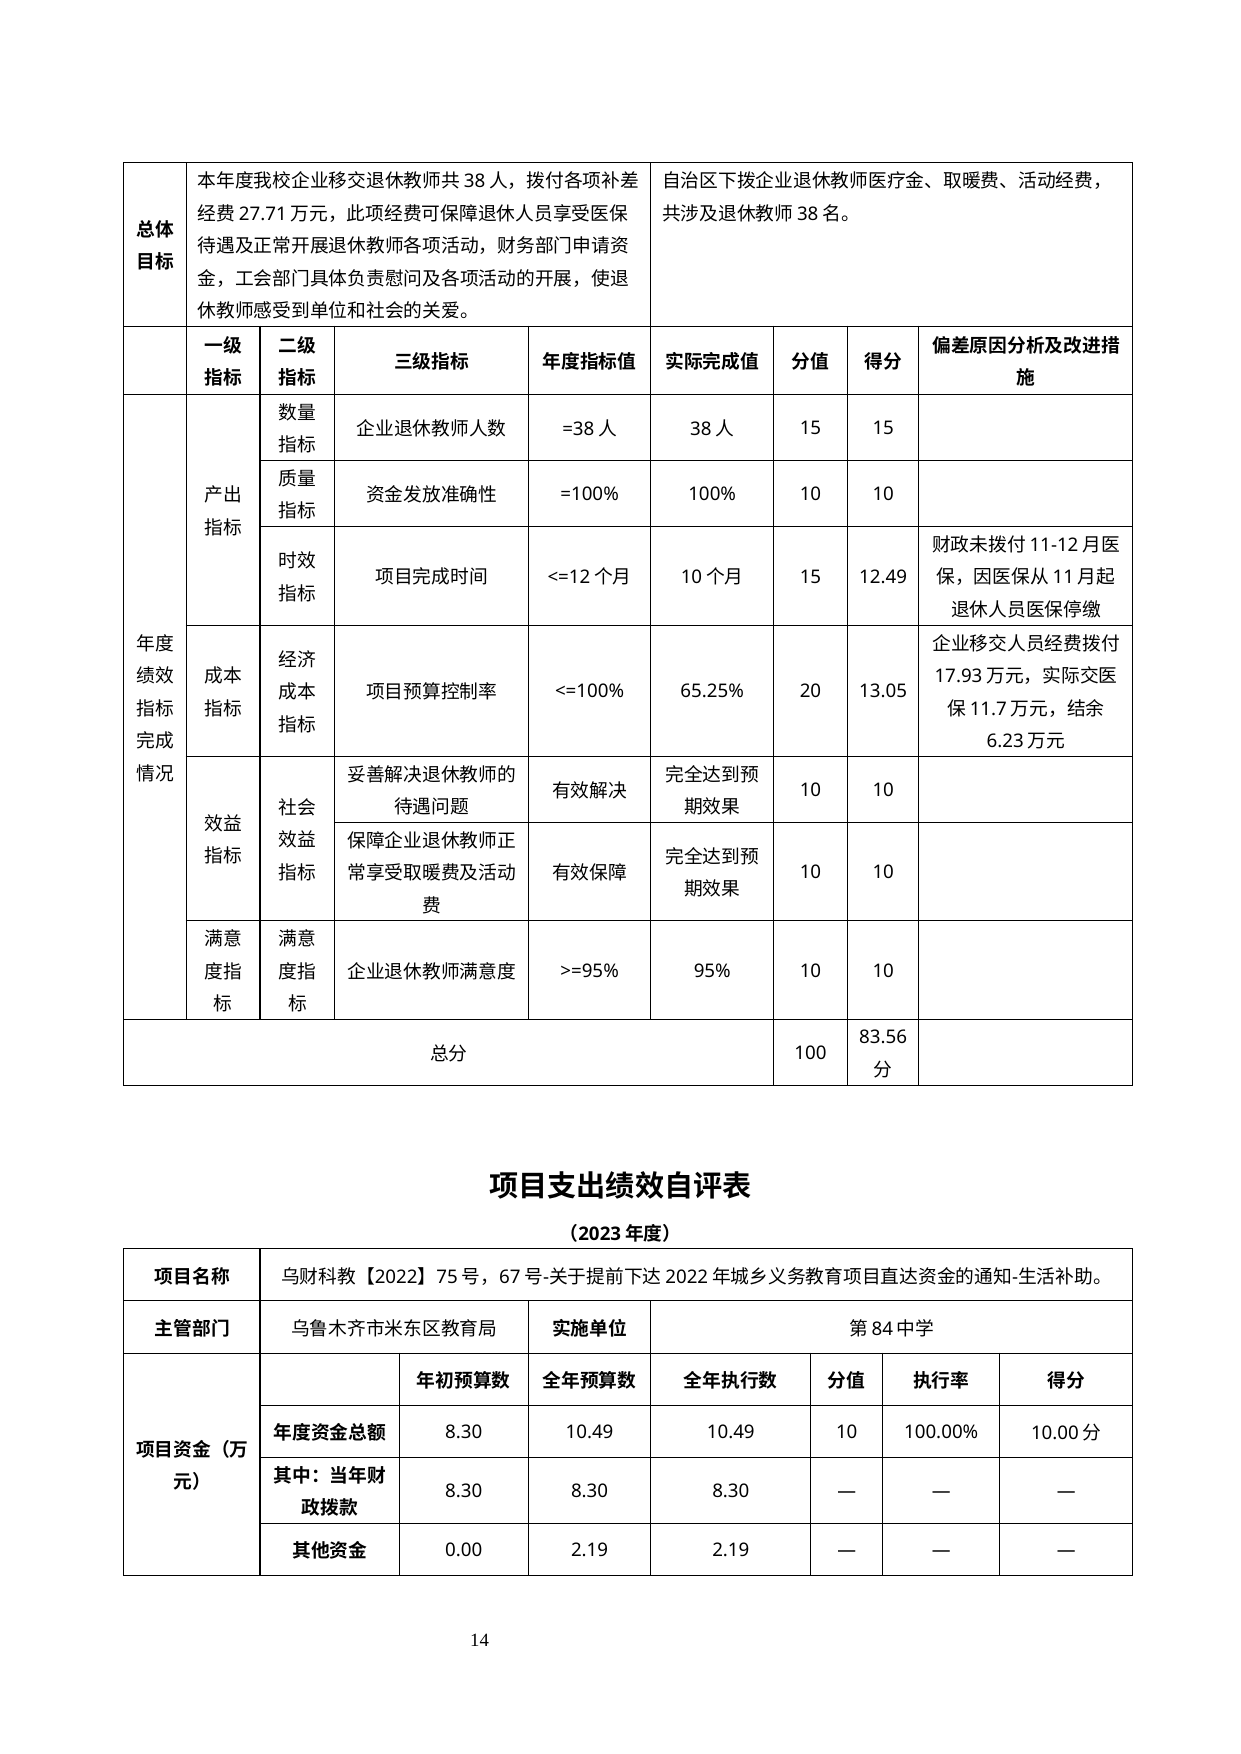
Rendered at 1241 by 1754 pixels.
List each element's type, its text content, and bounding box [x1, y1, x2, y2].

table_cell 总分 [124, 1020, 773, 1085]
table_cell 8.30 [651, 1458, 810, 1523]
table_cell =100% [529, 461, 650, 526]
table_cell 95% [651, 921, 773, 1019]
table_cell 年度绩效指标完成情况 [124, 395, 186, 1019]
table_cell 年度总体目标 [124, 163, 186, 326]
table_cell — [811, 1524, 882, 1575]
table_cell — [811, 1458, 882, 1523]
table_cell 10.49 [529, 1406, 650, 1457]
table_cell 产出指标 [187, 395, 259, 624]
table_cell 0.00 [400, 1524, 528, 1575]
table_cell 分值 [774, 327, 847, 394]
table_cell 年初预算数 [400, 1354, 528, 1404]
table_cell <=12个月 [529, 527, 650, 624]
table_cell 妥善解决退休教师的待遇问题 [335, 757, 528, 822]
table_cell 企业退休教师人数 [335, 395, 528, 460]
table_cell 10个月 [651, 527, 773, 624]
table_cell — [883, 1524, 999, 1575]
table_cell [919, 461, 1132, 526]
table_cell 二级指标 [261, 327, 334, 394]
table_cell 有效解决 [529, 757, 650, 822]
table_cell [124, 327, 186, 394]
table_cell 2.19 [529, 1524, 650, 1575]
table_cell [919, 921, 1132, 1019]
table_cell [919, 823, 1132, 920]
table_cell 资金发放准确性 [335, 461, 528, 526]
table_cell 项目预算控制率 [335, 626, 528, 756]
table_cell 经济成本指标 [261, 626, 334, 756]
table_cell [919, 757, 1132, 822]
table_cell 财政未拨付11-12月医保，因医保从11月起退休人员医保停缴 [919, 527, 1132, 624]
table_cell 乌鲁木齐市米东区教育局 [261, 1301, 528, 1352]
table_cell 38人 [651, 395, 773, 460]
table_cell 15 [774, 395, 847, 460]
table_cell — [883, 1458, 999, 1523]
table_cell 8.30 [400, 1406, 528, 1457]
table_cell 实施单位 [529, 1301, 650, 1352]
table_cell 成本指标 [187, 626, 259, 756]
table_cell 企业退休教师满意度 [335, 921, 528, 1019]
table_cell 满意度指标 [261, 921, 334, 1019]
table_cell 15 [774, 527, 847, 624]
table_header 项目名称 [124, 1249, 259, 1300]
table_cell 偏差原因分析及改进措施 [919, 327, 1132, 394]
table_cell 执行率 [883, 1354, 999, 1404]
table_cell <=100% [529, 626, 650, 756]
table_cell 10 [848, 461, 918, 526]
table_cell 分值 [811, 1354, 882, 1404]
table_cell 10 [848, 823, 918, 920]
table_cell 10 [848, 921, 918, 1019]
table_cell 15 [848, 395, 918, 460]
table_cell 完全达到预期效果 [651, 757, 773, 822]
table_cell 项目完成时间 [335, 527, 528, 624]
table_cell 10 [774, 461, 847, 526]
table_cell 满意度指标 [187, 921, 259, 1019]
text （2023年度） [187, 1216, 1053, 1248]
table_cell 2.19 [651, 1524, 810, 1575]
table_cell 主管部门 [124, 1301, 259, 1352]
table_cell 10 [774, 757, 847, 822]
table_cell 20 [774, 626, 847, 756]
table_cell 自治区下拨企业退休教师医疗金、取暖费、活动经费，共涉及退休教师38名。 [651, 163, 1132, 326]
table_cell — [1000, 1524, 1132, 1575]
table_cell 65.25% [651, 626, 773, 756]
table_cell 本年度我校企业移交退休教师共38人，拨付各项补差经费27.71万元，此项经费可保障退休人员享受医保待遇及正常开展退休教师各项活动，财务部门申请资金，工会部门具体负责慰问及各项活动的开展，使退休教师感受到单位和社会的关爱。 [187, 163, 650, 326]
table_cell — [1000, 1458, 1132, 1523]
table_cell 数量指标 [261, 395, 334, 460]
table_cell 83.56分 [848, 1020, 918, 1085]
table_cell 第84中学 [651, 1301, 1132, 1352]
table_cell [919, 395, 1132, 460]
table_cell 10.49 [651, 1406, 810, 1457]
table_cell 实际完成值 [651, 327, 773, 394]
table_cell 100 [774, 1020, 847, 1085]
table_cell 企业移交人员经费拨付17.93万元，实际交医保11.7万元，结余6.23万元 [919, 626, 1132, 756]
table_cell 10 [774, 921, 847, 1019]
table_cell =38人 [529, 395, 650, 460]
table_cell >=95% [529, 921, 650, 1019]
table_cell 100.00% [883, 1406, 999, 1457]
table_cell 得分 [1000, 1354, 1132, 1404]
table_cell 年度资金总额 [261, 1406, 399, 1457]
table_cell 时效指标 [261, 527, 334, 624]
table_cell 三级指标 [335, 327, 528, 394]
table_cell 一级指标 [187, 327, 259, 394]
table_cell 项目资金（万元） [124, 1354, 259, 1575]
table_cell [261, 1354, 399, 1404]
table_cell 8.30 [400, 1458, 528, 1523]
table_cell 效益指标 [187, 757, 259, 920]
table_cell 保障企业退休教师正常享受取暖费及活动费 [335, 823, 528, 920]
table_cell 其他资金 [261, 1524, 399, 1575]
table_cell 完全达到预期效果 [651, 823, 773, 920]
table_cell 8.30 [529, 1458, 650, 1523]
table_cell 10 [774, 823, 847, 920]
text 项目支出绩效自评表 [187, 1151, 1053, 1216]
table_cell [919, 1020, 1132, 1085]
table_cell 13.05 [848, 626, 918, 756]
table_cell 全年预算数 [529, 1354, 650, 1404]
table_cell 100% [651, 461, 773, 526]
table_cell 社会效益指标 [261, 757, 334, 920]
table_cell 10.00分 [1000, 1406, 1132, 1457]
table_cell 有效保障 [529, 823, 650, 920]
table_cell 其中：当年财政拨款 [261, 1458, 399, 1523]
table_header 乌财科教【2022】75号，67号-关于提前下达2022年城乡义务教育项目直达资金的通知-生活补助。 [261, 1249, 1132, 1300]
table_cell 10 [811, 1406, 882, 1457]
table_cell 全年执行数 [651, 1354, 810, 1404]
table_cell 质量指标 [261, 461, 334, 526]
table_cell 年度指标值 [529, 327, 650, 394]
table_cell 12.49 [848, 527, 918, 624]
table_cell 10 [848, 757, 918, 822]
table_cell 得分 [848, 327, 918, 394]
